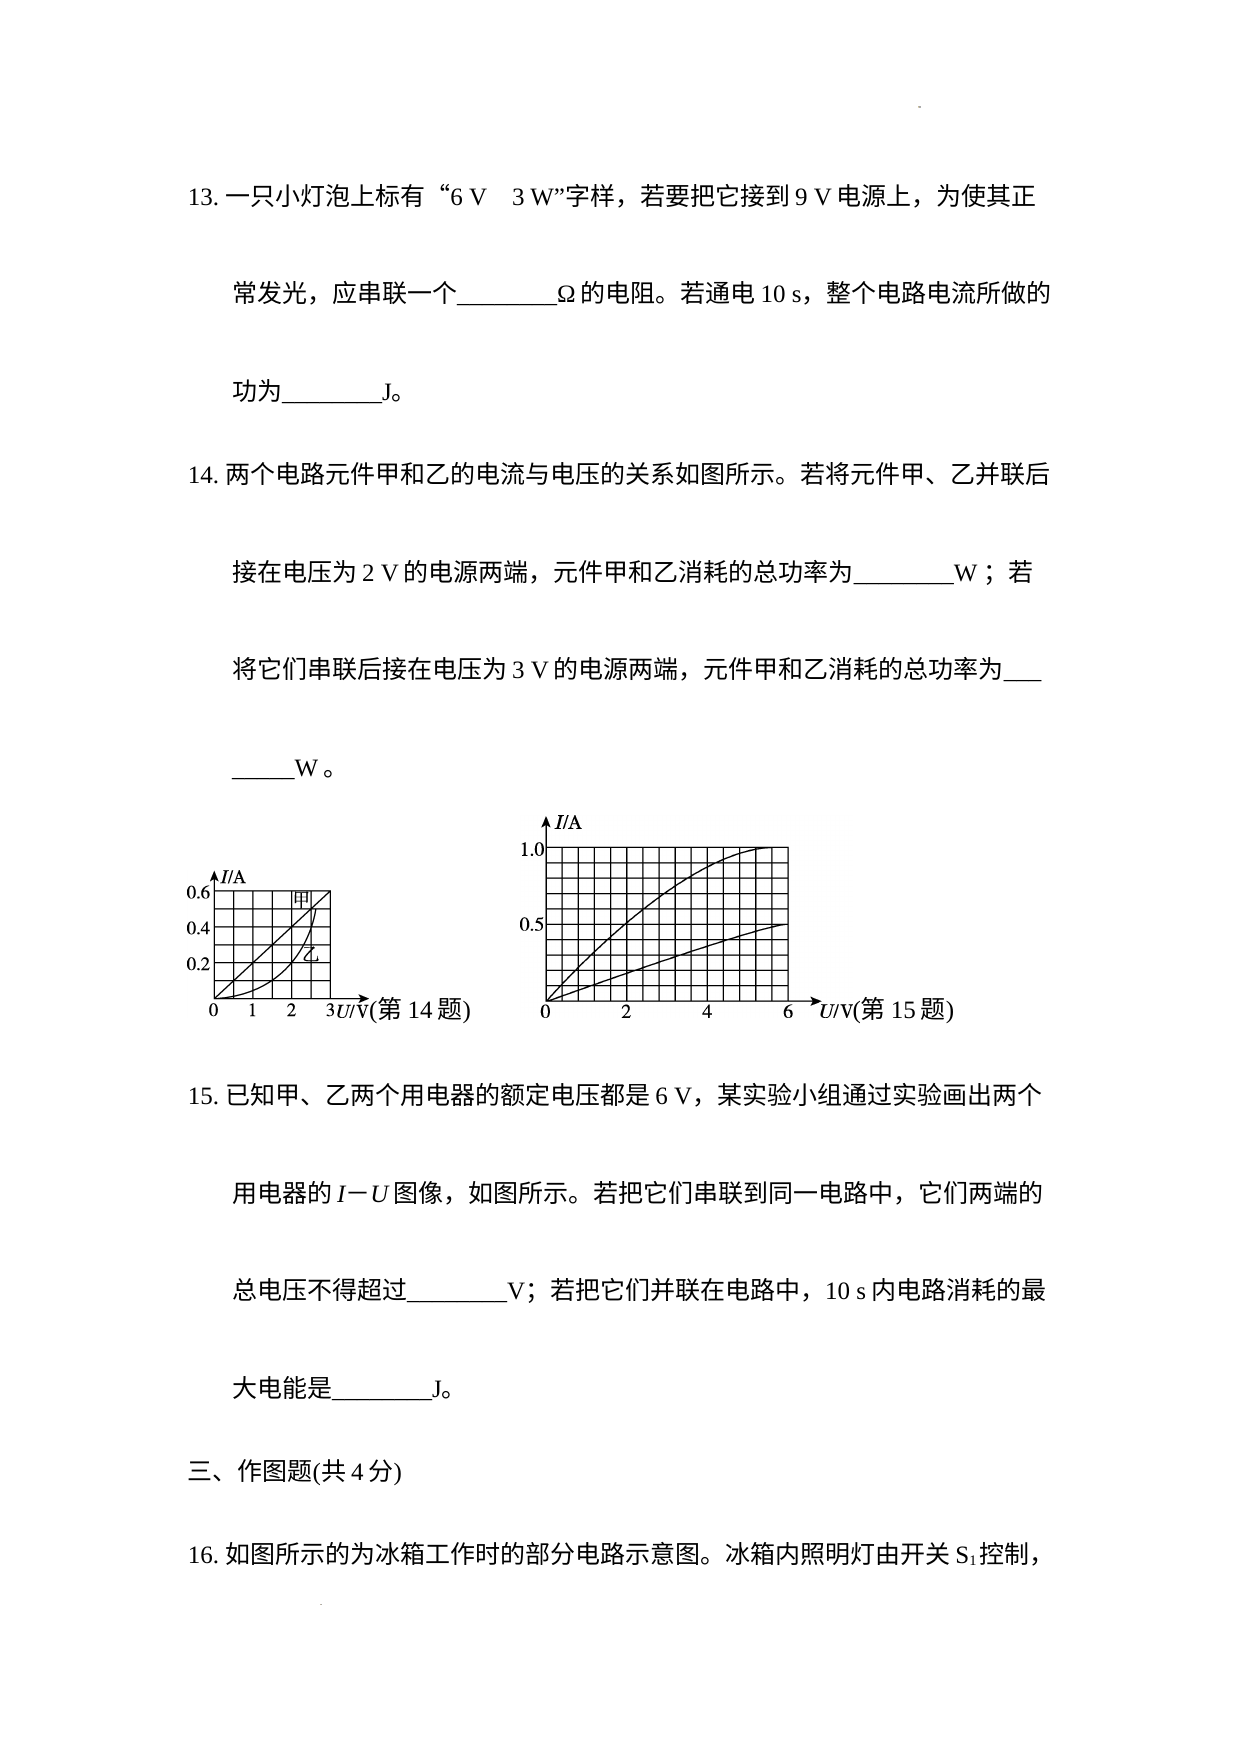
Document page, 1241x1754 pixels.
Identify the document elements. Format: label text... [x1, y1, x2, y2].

picture [520, 815, 853, 1018]
text 三、作图题(共4分) [187, 1437, 1053, 1502]
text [188, 1520, 1053, 1585]
text 14. 两个电路元件甲和乙的电流与电压的关系如图所示。若将元件甲、乙并联后接在电压为2 V的电源两端，元件甲和乙消耗的总功率为________W ；若将它们串联后接在电压为3 V的电源两端，元件甲和乙消耗的总功率为________W 。 [188, 440, 1053, 798]
text 13. 一只小灯泡上标有“6 V 3 W”字样，若要把它接到9 V电源上，为使其正常发光，应串联一个________Ω的电阻。若通电10 s，整个电路电流所做的功为________J。 [188, 162, 1053, 422]
picture [187, 870, 369, 1018]
text 15. 已知甲、乙两个用电器的额定电压都是6 V，某实验小组通过实验画出两个用电器的I－U图像，如图所示。若把它们串联到同一电路中，它们两端的总电压不得超过________V；若把它们并联在电路中，10 s内电路消耗的最大电能是________J。 [188, 1061, 1053, 1419]
